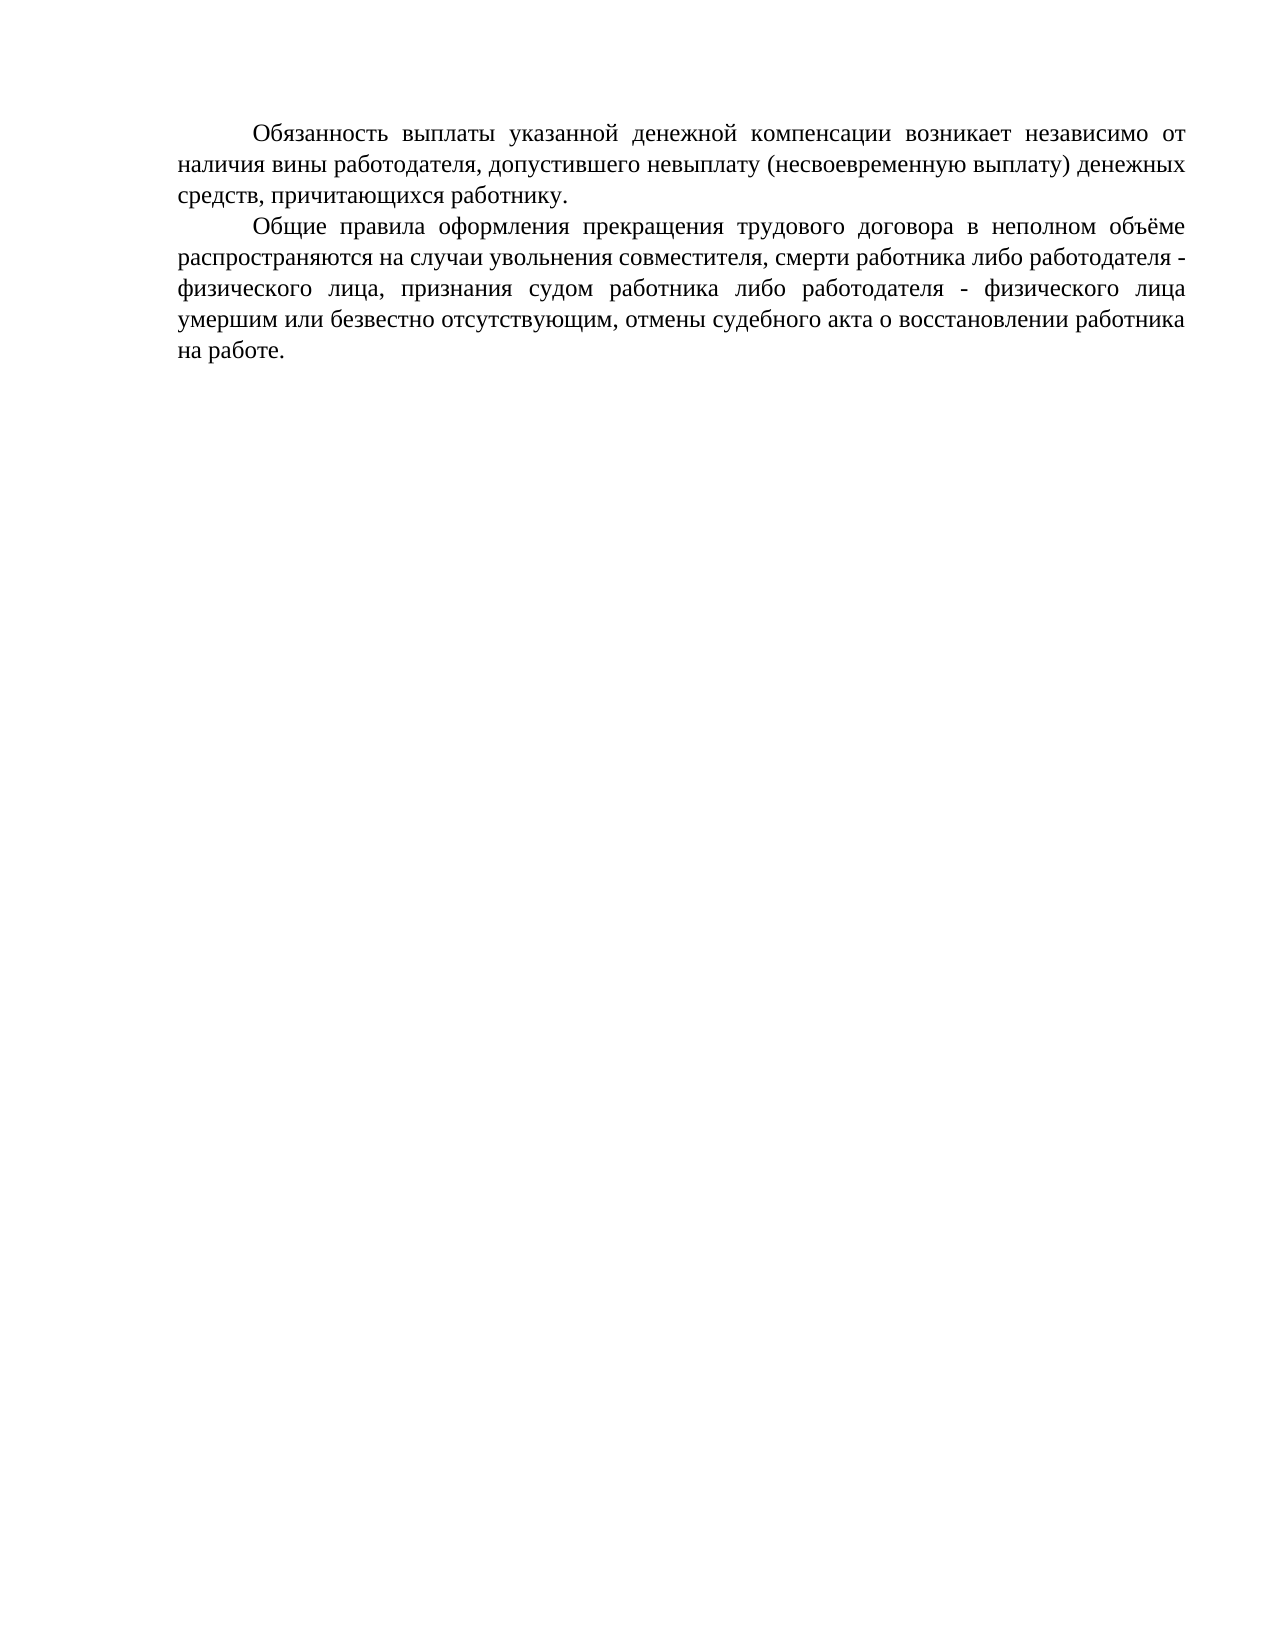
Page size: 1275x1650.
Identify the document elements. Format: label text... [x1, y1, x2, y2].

list Общие правила оформления прекращения трудового договора в неполном объёме распространяются на случаи увольнения совместителя, смерти работника либо работодателя - физического лица, признания судом работника либо работодателя - физического лица умершим или безвестно отсутствующим, отмены судебного акта о восстановлении работника на работе. [177, 211, 1186, 364]
list Обязанность выплаты указанной денежной компенсации возникает независимо от наличия вины работодателя, допустившего невыплату (несвоевременную выплату) денежных средств, причитающихся работнику. [177, 118, 1186, 209]
